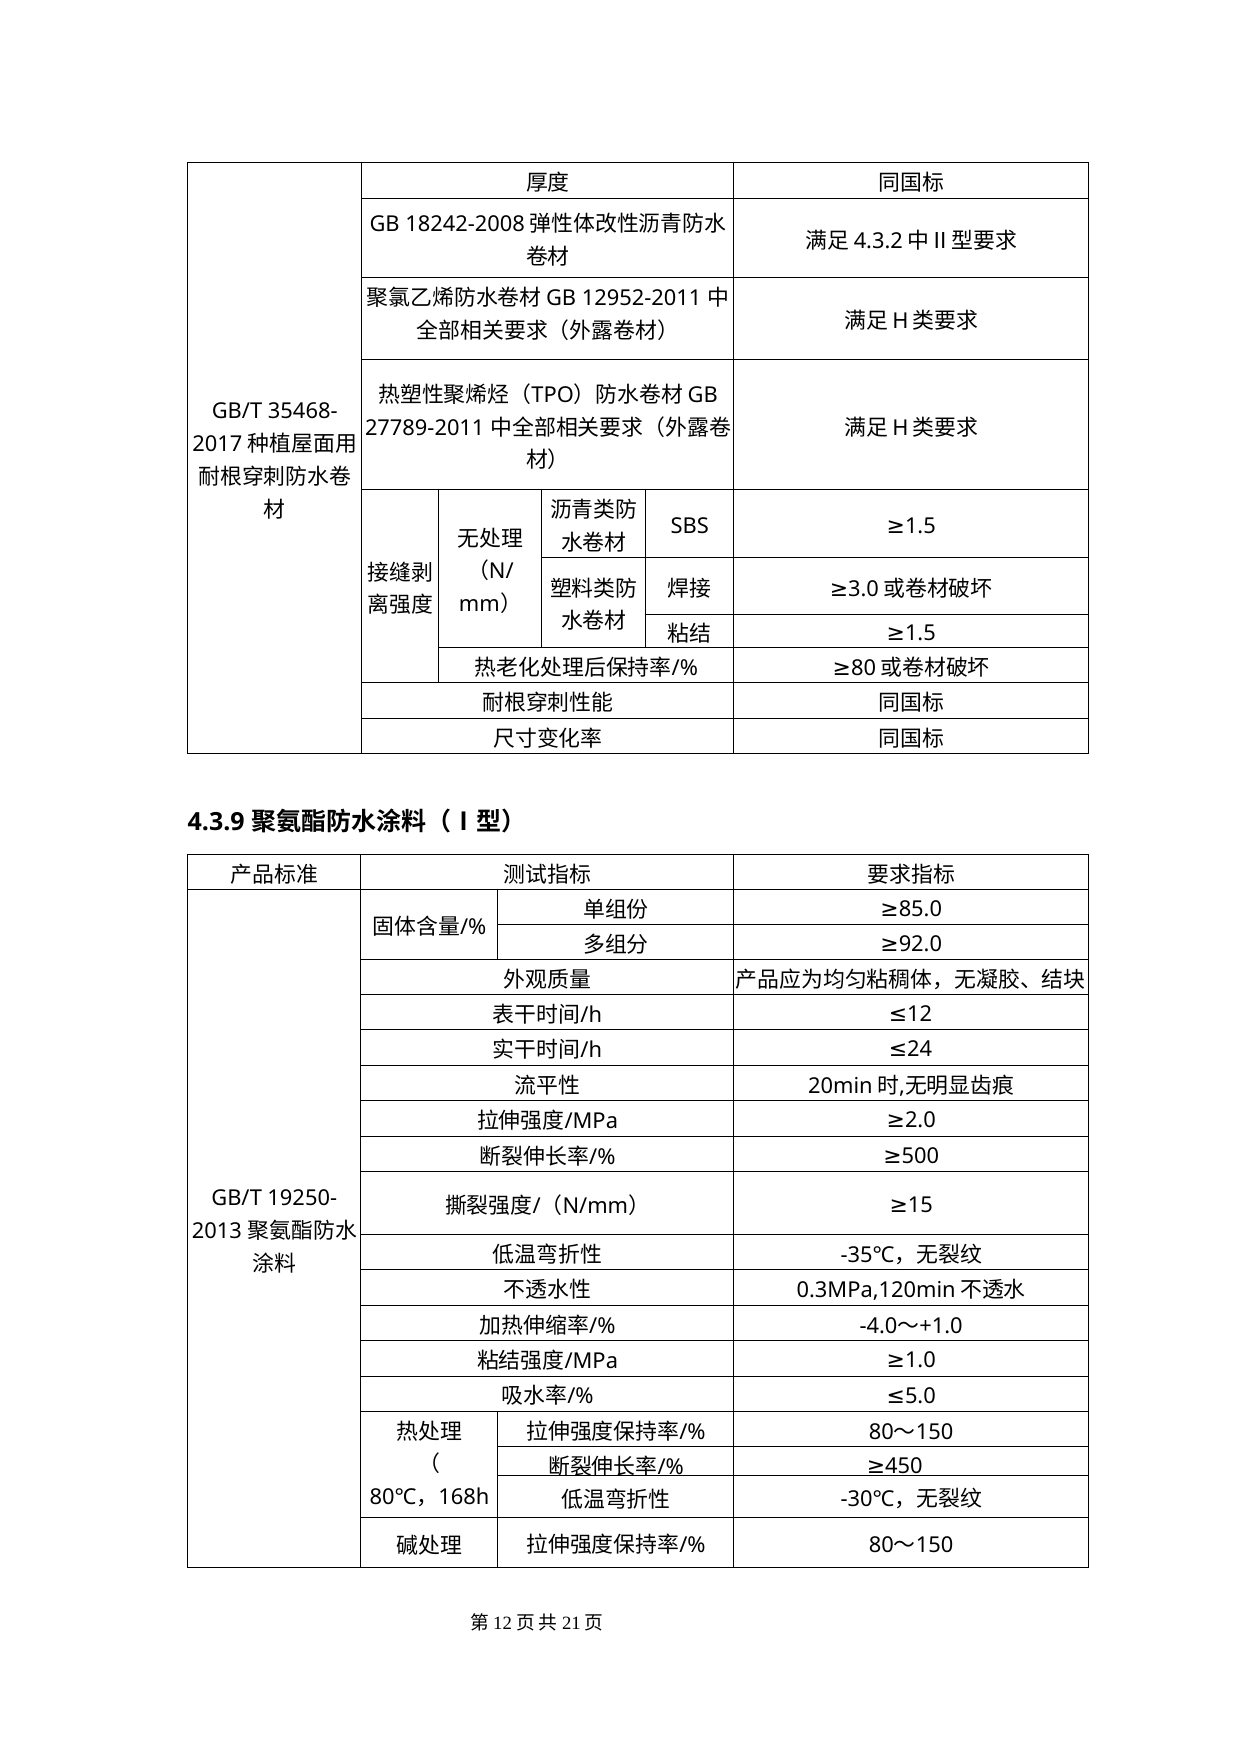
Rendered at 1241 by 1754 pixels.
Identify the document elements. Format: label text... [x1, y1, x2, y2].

table_cell 热处理（80℃，168h） [361, 1412, 497, 1517]
table_cell 焊接 [646, 558, 733, 613]
table_cell 0.3MPa,120min不透水 [734, 1270, 1088, 1305]
table_cell -35℃，无裂纹 [734, 1235, 1088, 1269]
table_cell 同国标 [734, 683, 1088, 717]
table_cell 拉伸强度保持率/% [498, 1412, 733, 1446]
table_cell ≥3.0或卷材破坏 [734, 558, 1088, 613]
table_cell ≥15 [734, 1172, 1088, 1234]
table_cell 表干时间/h [361, 995, 733, 1029]
table_cell ≥450 [734, 1447, 1088, 1475]
table_cell ≤5.0 [734, 1377, 1088, 1411]
table_cell 不透水性 [361, 1270, 733, 1305]
table_cell -4.0～+1.0 [734, 1306, 1088, 1340]
table_cell ≥500 [734, 1137, 1088, 1171]
table_cell GB/T 19250-2013 聚氨酯防水涂料 [188, 890, 360, 1567]
table_cell ≥80或卷材破坏 [734, 648, 1088, 682]
table_cell 满足4.3.2中Ⅱ型要求 [734, 199, 1088, 277]
table_cell 热老化处理后保持率/% [439, 648, 733, 682]
table_cell 沥青类防水卷材 [542, 490, 645, 557]
table_cell ≥2.0 [734, 1101, 1088, 1136]
table_cell SBS [646, 490, 733, 557]
table_cell ≥92.0 [734, 925, 1088, 958]
table_cell 撕裂强度/（N/mm） [361, 1172, 733, 1234]
subtitle 4.3.9 聚氨酯防水涂料（Ⅰ型） [187, 787, 1053, 852]
table_header 产品标准 [188, 855, 360, 889]
table_cell 外观质量 [361, 960, 733, 994]
table_cell 无处理（N/mm） [439, 490, 541, 647]
table_cell 塑料类防水卷材 [542, 558, 645, 647]
table_cell 固体含量/% [361, 890, 497, 958]
table_cell 同国标 [734, 719, 1088, 753]
table_cell 接缝剥离强度 [362, 490, 438, 682]
table_cell 低温弯折性 [361, 1235, 733, 1269]
table_cell 20min时,无明显齿痕 [734, 1066, 1088, 1100]
table_cell 80～150 [734, 1412, 1088, 1446]
table_cell ≥1.5 [734, 615, 1088, 647]
table_cell 满足H类要求 [734, 360, 1088, 489]
table_cell 粘结强度/MPa [361, 1341, 733, 1376]
table_cell GB/T 35468-2017 种植屋面用耐根穿刺防水卷材 [188, 163, 361, 753]
table_cell 吸水率/% [361, 1377, 733, 1411]
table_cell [361, 1518, 497, 1567]
table_cell 热塑性聚烯烃（TPO）防水卷材GB 27789-2011 中全部相关要求（外露卷材） [362, 360, 733, 489]
table_cell 断裂伸长率/% [498, 1447, 733, 1475]
table_cell 断裂伸长率/% [361, 1137, 733, 1171]
table_cell 粘结 [646, 615, 733, 647]
table_cell 80～150 [734, 1518, 1088, 1567]
table_cell ≥85.0 [734, 890, 1088, 924]
table_cell 单组份 [498, 890, 733, 924]
table_cell 加热伸缩率/% [361, 1306, 733, 1340]
table_cell 满足H类要求 [734, 278, 1088, 359]
table_cell 同国标 [734, 163, 1088, 197]
table_cell 多组分 [498, 925, 733, 958]
table_cell GB 18242-2008弹性体改性沥青防水卷材 [362, 199, 733, 277]
table_cell ≥1.0 [734, 1341, 1088, 1376]
table_cell 拉伸强度/MPa [361, 1101, 733, 1136]
table_cell ≥1.5 [734, 490, 1088, 557]
table_cell 低温弯折性 [498, 1476, 733, 1517]
table_cell 耐根穿刺性能 [362, 683, 733, 717]
table_cell 拉伸强度保持率/% [498, 1518, 733, 1567]
table_cell 厚度 [362, 163, 733, 197]
table_header 测试指标 [361, 855, 733, 889]
table_cell -30℃，无裂纹 [734, 1476, 1088, 1517]
table_cell ≤12 [734, 995, 1088, 1029]
table_cell 聚氯乙烯防水卷材GB 12952-2011 中全部相关要求（外露卷材） [362, 278, 733, 359]
table_header 要求指标 [734, 855, 1088, 889]
table_cell 流平性 [361, 1066, 733, 1100]
table_cell 尺寸变化率 [362, 719, 733, 753]
table_cell 产品应为均匀粘稠体，无凝胶、结块 [734, 960, 1088, 994]
table_cell ≤24 [734, 1030, 1088, 1065]
table_cell 实干时间/h [361, 1030, 733, 1065]
